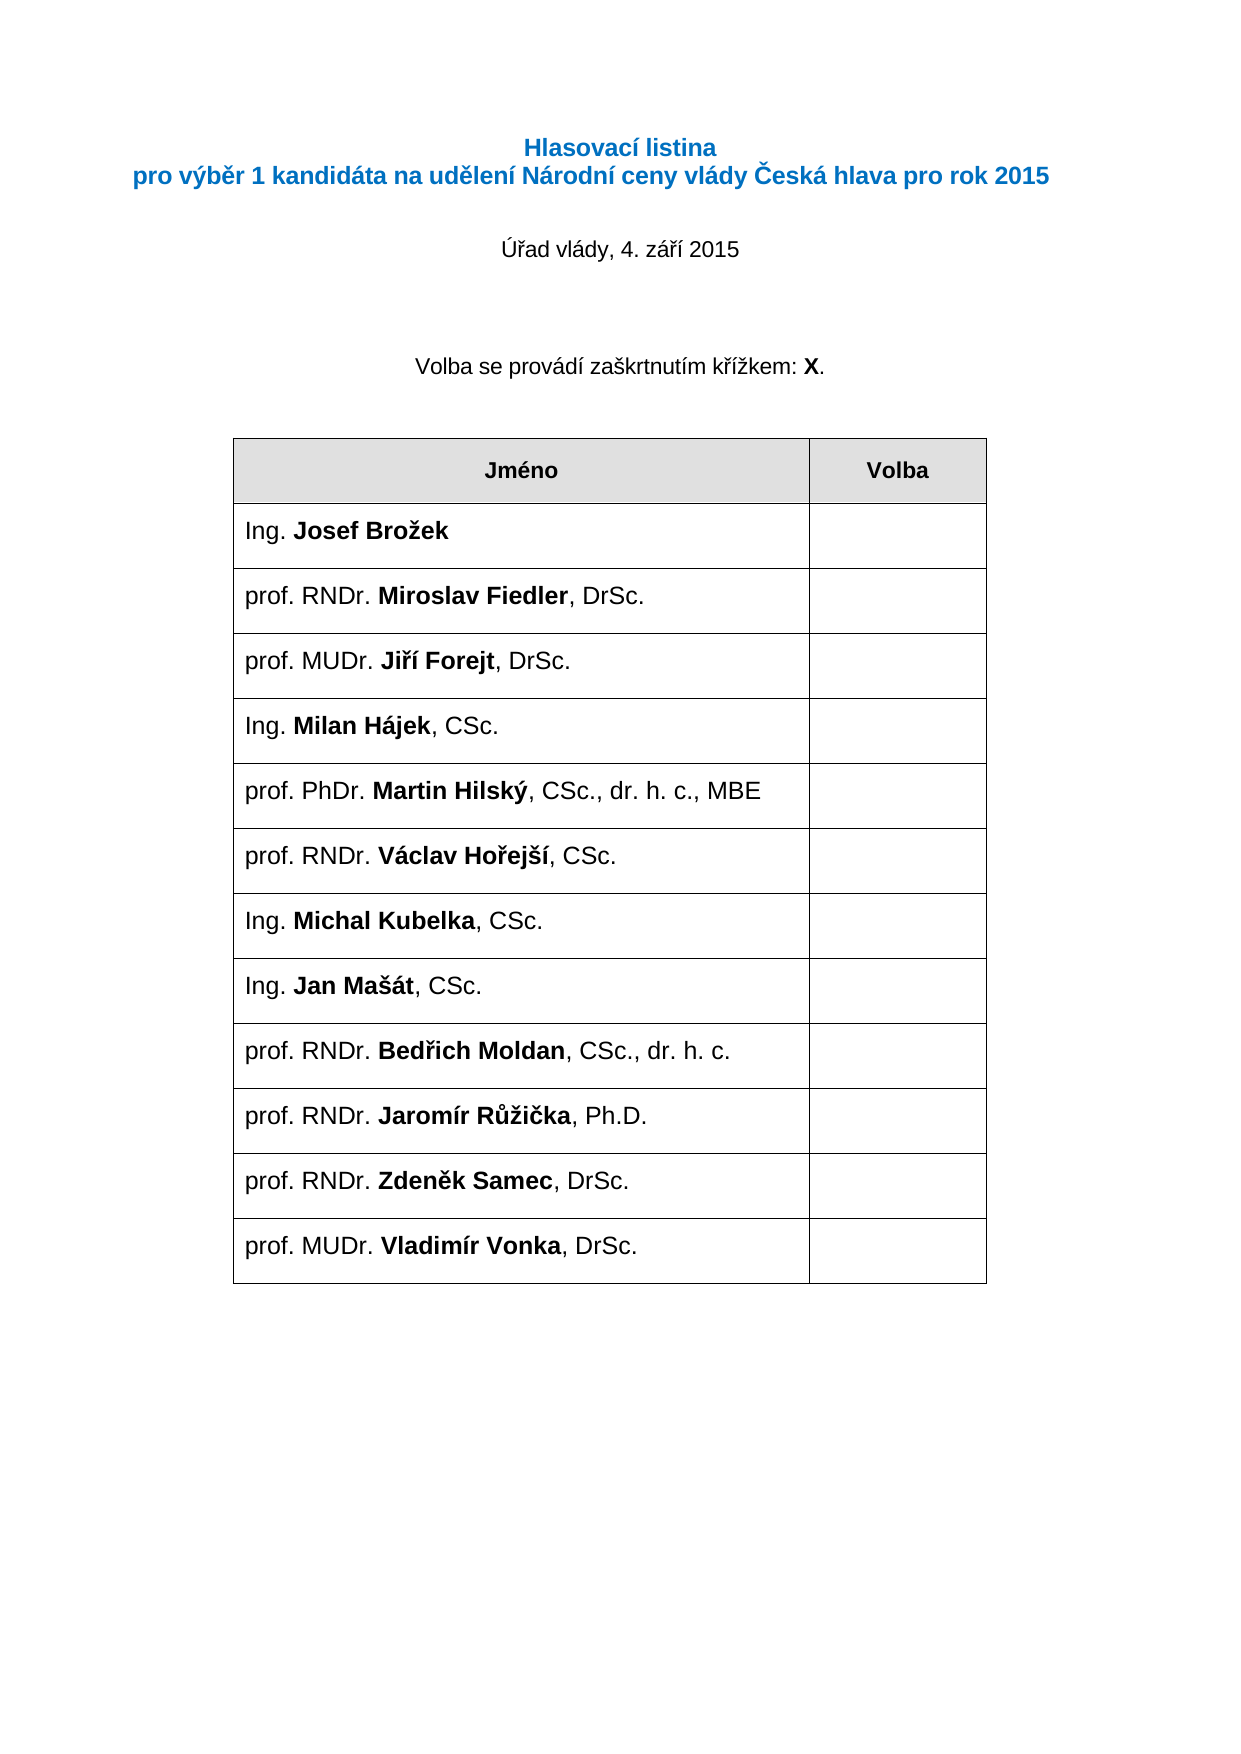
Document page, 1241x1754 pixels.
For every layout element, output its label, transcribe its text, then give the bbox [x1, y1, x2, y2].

table_cell prof. PhDr. Martin Hilský, CSc., dr. h. c., MBE [234, 764, 809, 827]
table_cell prof. MUDr. Vladimír Vonka, DrSc. [234, 1219, 809, 1282]
table_cell prof. RNDr. Václav Hořejší, CSc. [234, 829, 809, 892]
text Úřad vlády, 4. září 2015 [104, 236, 1136, 262]
table_cell Ing. Michal Kubelka, CSc. [234, 894, 809, 957]
table_cell prof. RNDr. Bedřich Moldan, CSc., dr. h. c. [234, 1024, 809, 1087]
table_cell Ing. Josef Brožek [234, 504, 809, 567]
table_cell [810, 959, 986, 1022]
table_cell [810, 829, 986, 892]
table_cell [810, 634, 986, 697]
text pro výběr 1 kandidáta na udělení Národní ceny vlády Česká hlava pro rok 2015 [75, 161, 1107, 190]
table_header Volba [810, 439, 986, 502]
table_cell [810, 1024, 986, 1087]
table_cell [810, 1154, 986, 1217]
table_cell [810, 894, 986, 957]
table_cell [810, 1089, 986, 1152]
table_cell Ing. Milan Hájek, CSc. [234, 699, 809, 762]
table_cell prof. RNDr. Miroslav Fiedler, DrSc. [234, 569, 809, 632]
table_cell prof. MUDr. Jiří Forejt, DrSc. [234, 634, 809, 697]
table_cell [810, 504, 986, 567]
table_cell [810, 569, 986, 632]
table_cell prof. RNDr. Jaromír Růžička, Ph.D. [234, 1089, 809, 1152]
table_header Jméno [234, 439, 809, 502]
table_cell prof. RNDr. Zdeněk Samec, DrSc. [234, 1154, 809, 1217]
table_cell [810, 1219, 986, 1282]
table_cell [810, 699, 986, 762]
text Hlasovací listina [104, 132, 1136, 161]
table_cell Ing. Jan Mašát, CSc. [234, 959, 809, 1022]
table_cell [810, 764, 986, 827]
text Volba se provádí zaškrtnutím křížkem: X. [104, 353, 1136, 379]
